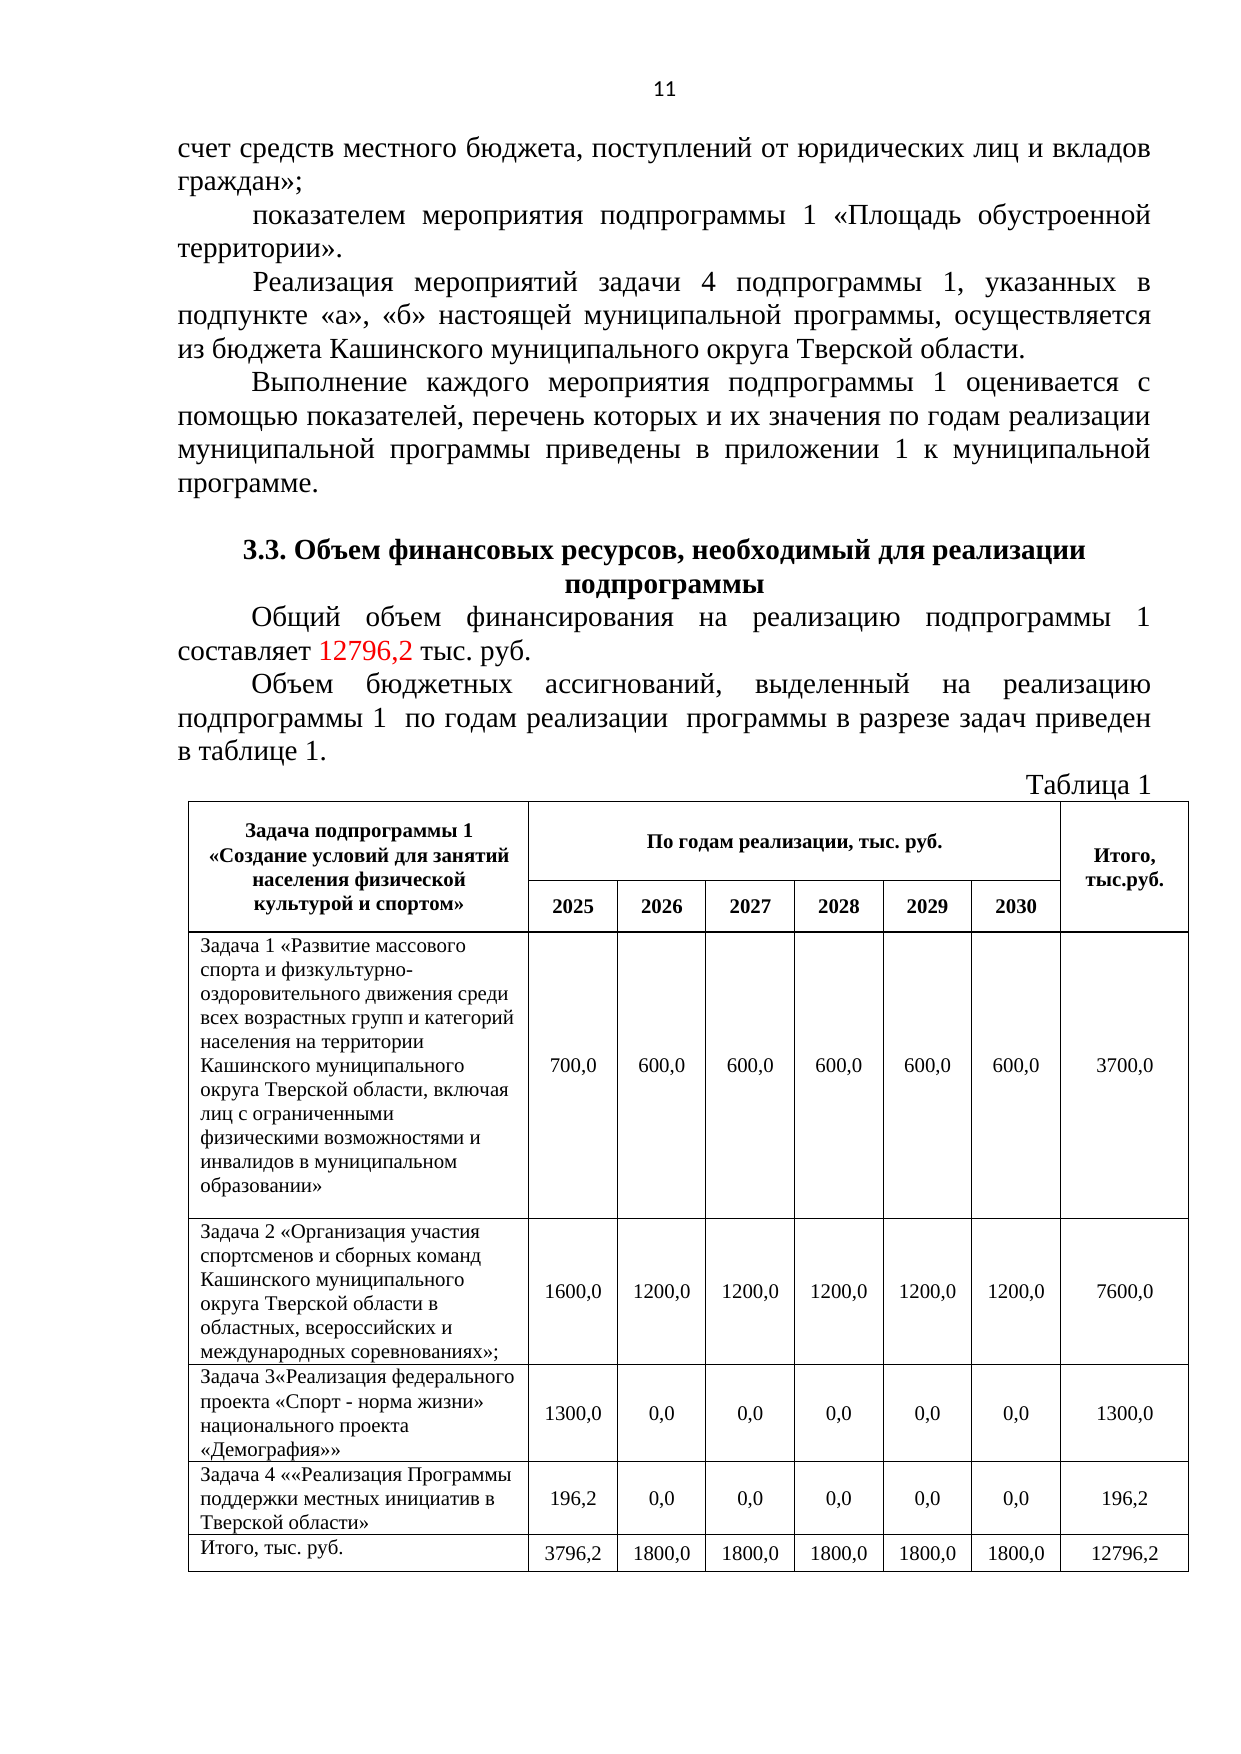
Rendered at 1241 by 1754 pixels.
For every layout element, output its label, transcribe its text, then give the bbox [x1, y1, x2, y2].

table_cell 1800,0 [618, 1535, 705, 1571]
table_cell 196,2 [529, 1462, 617, 1534]
table_cell 2026 [618, 881, 705, 931]
table_cell 0,0 [795, 1462, 883, 1534]
table_cell 1800,0 [972, 1535, 1060, 1571]
table_cell 0,0 [706, 1462, 794, 1534]
table_cell 700,0 [529, 933, 617, 1218]
table_cell 0,0 [795, 1365, 883, 1461]
table_cell 1200,0 [972, 1219, 1060, 1363]
table_cell 0,0 [618, 1462, 705, 1534]
table_cell 1300,0 [529, 1365, 617, 1461]
table_header Итого, тыс.руб. [1061, 802, 1188, 931]
table_cell 0,0 [884, 1365, 971, 1461]
table_header По годам реализации, тыс. руб. [529, 802, 1060, 880]
table_cell 1800,0 [706, 1535, 794, 1571]
table_cell 0,0 [618, 1365, 705, 1461]
text Реализация мероприятий задачи 4 подпрограммы 1, указанных в подпункте «а», «б» настоящей муниципальной программы, осуществляется из бюджета Кашинского муниципального округа Тверской области. [177, 264, 1152, 364]
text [177, 130, 1152, 197]
table_cell 1200,0 [706, 1219, 794, 1363]
text 3.3. Объем финансовых ресурсов, необходимый для реализации подпрограммы [177, 532, 1152, 599]
text Объем бюджетных ассигнований, выделенный на реализацию подпрограммы 1 по годам реализации программы в разрезе задач приведен в таблице 1. [177, 666, 1152, 767]
table_cell 1600,0 [529, 1219, 617, 1363]
table_cell 3796,2 [529, 1535, 617, 1571]
table_cell 1200,0 [618, 1219, 705, 1363]
table_cell 7600,0 [1061, 1219, 1188, 1363]
table_cell 196,2 [1061, 1462, 1188, 1534]
text Выполнение каждого мероприятия подпрограммы 1 оценивается с помощью показателей, перечень которых и их значения по годам реализации муниципальной программы приведены в приложении 1 к муниципальной программе. [177, 364, 1152, 499]
table_cell 2029 [884, 881, 971, 931]
table_cell 3700,0 [1061, 933, 1188, 1218]
table_cell 1200,0 [884, 1219, 971, 1363]
table_cell 2027 [706, 881, 794, 931]
table_cell 1800,0 [795, 1535, 883, 1571]
table_cell Задача 2 «Организация участия спортсменов и сборных команд Кашинского муниципального округа Тверской области в областных, всероссийских и международных соревнованиях»; [189, 1219, 528, 1363]
table_cell Задача 4 ««Реализация Программы поддержки местных инициатив в Тверской области» [189, 1462, 528, 1534]
text Таблица 1 [177, 767, 1152, 801]
table_cell 0,0 [706, 1365, 794, 1461]
table_cell 600,0 [706, 933, 794, 1218]
table_cell 1300,0 [1061, 1365, 1188, 1461]
table_cell 600,0 [795, 933, 883, 1218]
table_header Задача подпрограммы 1 «Создание условий для занятий населения физической культурой и спортом» [189, 802, 528, 931]
table_cell 2025 [529, 881, 617, 931]
table_cell Итого, тыс. руб. [189, 1535, 528, 1571]
table_cell 1200,0 [795, 1219, 883, 1363]
table_cell 2028 [795, 881, 883, 931]
table_cell 12796,2 [1061, 1535, 1188, 1571]
table_cell 2030 [972, 881, 1060, 931]
table_cell 1800,0 [884, 1535, 971, 1571]
table_cell 0,0 [972, 1462, 1060, 1534]
table_cell 600,0 [884, 933, 971, 1218]
table_cell 600,0 [972, 933, 1060, 1218]
text Общий объем финансирования на реализацию подпрограммы 1 составляет 12796,2 тыс. руб. [177, 599, 1152, 666]
table_cell 0,0 [972, 1365, 1060, 1461]
text показателем мероприятия подпрограммы 1 «Площадь обустроенной территории». [177, 197, 1152, 264]
table_cell Задача 1 «Развитие массового спорта и физкультурно-оздоровительного движения среди всех возрастных групп и категорий населения на территории Кашинского муниципального округа Тверской области, включая лиц с ограниченными физическими возможностями и инвалидов в муниципальном образовании» [189, 933, 528, 1218]
table_cell Задача 3«Реализация федерального проекта «Спорт - норма жизни» национального проекта «Демография»» [189, 1365, 528, 1461]
table_cell 600,0 [618, 933, 705, 1218]
table_cell 0,0 [884, 1462, 971, 1534]
